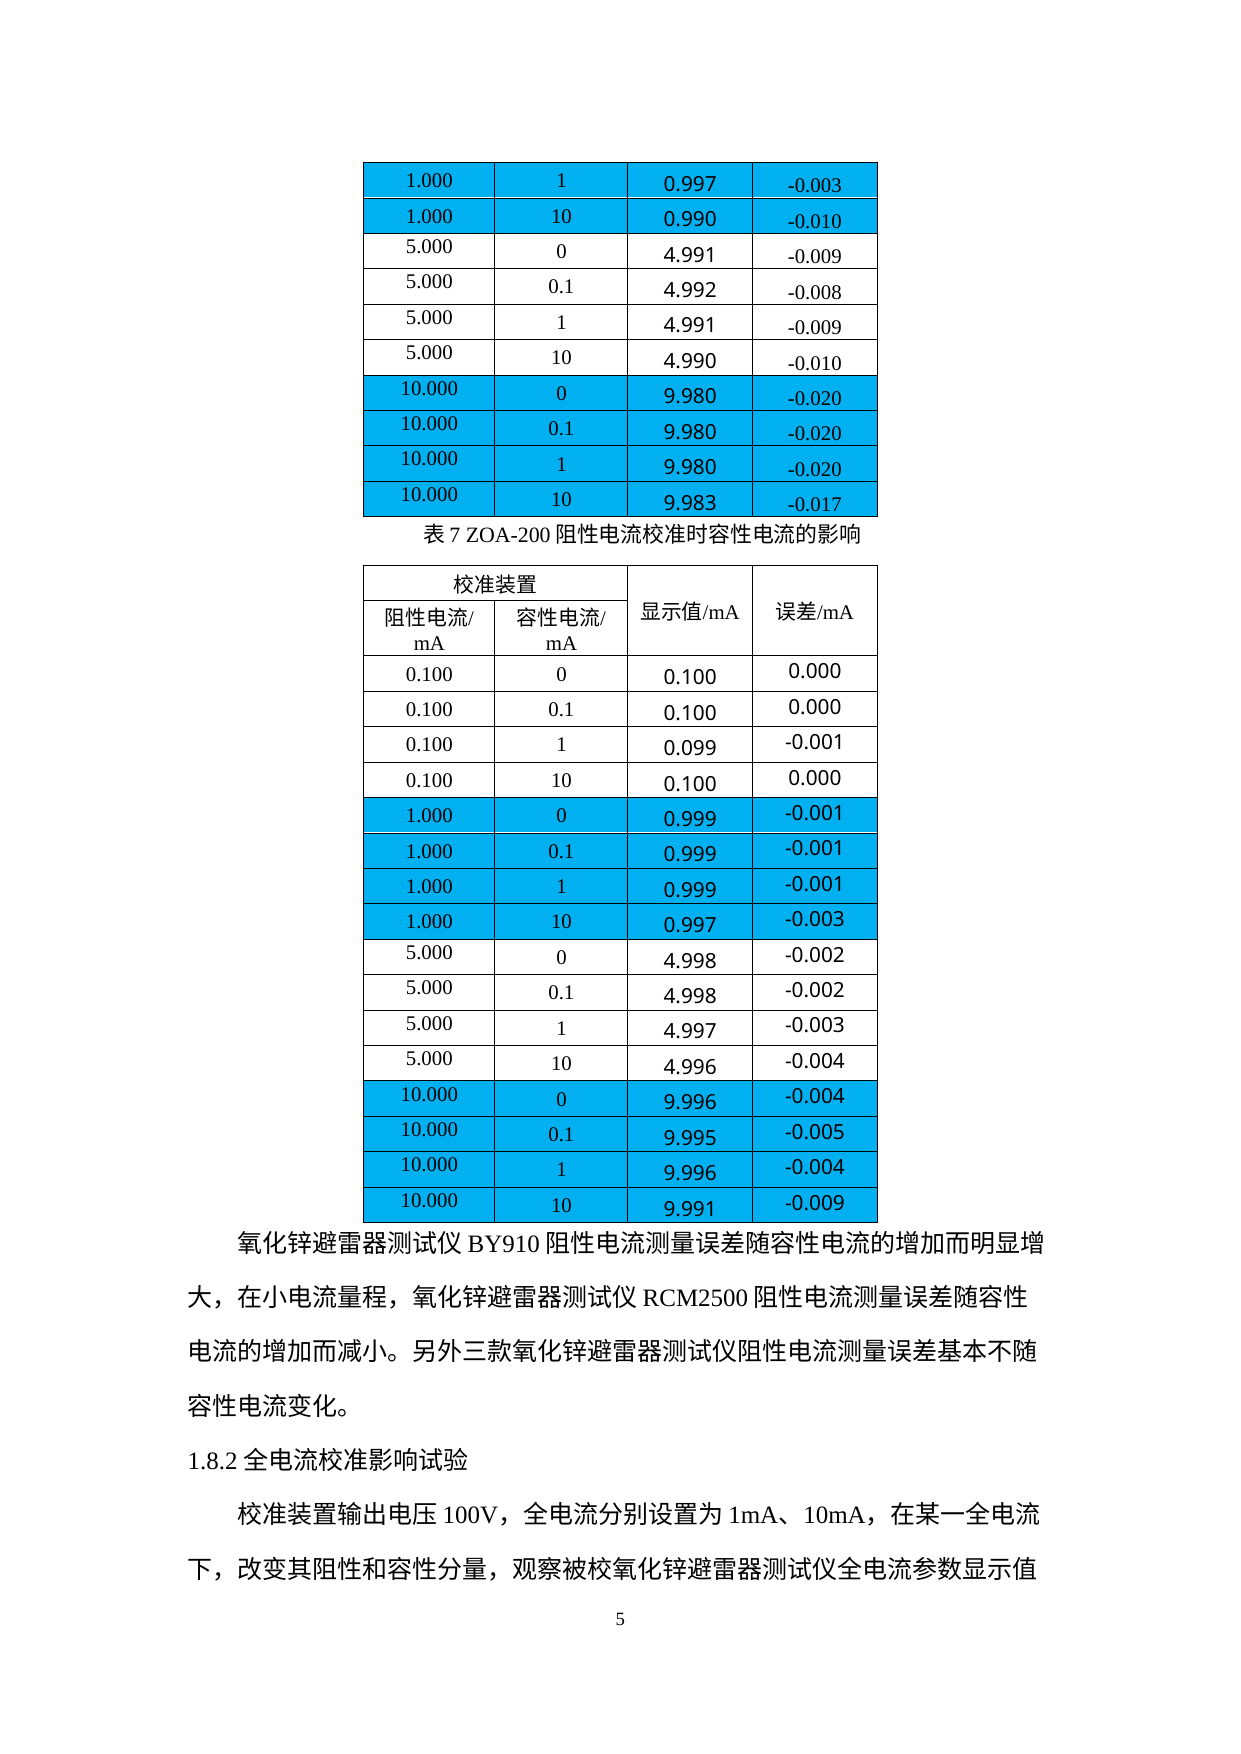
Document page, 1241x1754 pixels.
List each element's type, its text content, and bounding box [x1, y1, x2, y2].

table_cell -0.001 [753, 798, 877, 832]
table_cell -0.001 [753, 869, 877, 903]
table_cell 1 [495, 727, 627, 762]
table_cell 1 [495, 163, 627, 197]
table_cell 9.980 [628, 446, 752, 481]
table_cell 10.000 [364, 1188, 494, 1222]
table_cell 5.000 [364, 1011, 494, 1045]
table_cell -0.009 [753, 1188, 877, 1222]
table_cell 1 [495, 446, 627, 481]
table_cell 0.1 [495, 692, 627, 726]
table_cell -0.001 [753, 834, 877, 868]
table_cell 0.997 [628, 163, 752, 197]
table_cell 0.1 [495, 411, 627, 445]
table_cell -0.020 [753, 411, 877, 445]
table_cell -0.003 [753, 904, 877, 939]
table_cell 4.991 [628, 305, 752, 339]
table_cell 0 [495, 656, 627, 691]
table_cell 0.100 [364, 727, 494, 762]
table_cell 10.000 [364, 482, 494, 516]
table_cell 1 [495, 1152, 627, 1187]
table_cell 阻性电流/mA [364, 601, 494, 655]
table_cell 0 [495, 1081, 627, 1116]
table_cell 5.000 [364, 305, 494, 339]
table_cell 1.000 [364, 798, 494, 832]
table_cell 1 [495, 869, 627, 903]
table_cell -0.004 [753, 1081, 877, 1116]
table_cell 1.000 [364, 163, 494, 197]
table_cell 1.000 [364, 869, 494, 903]
table_cell 10 [495, 199, 627, 233]
table_cell 4.992 [628, 269, 752, 304]
table_cell 0.100 [628, 763, 752, 797]
table_cell -0.017 [753, 482, 877, 516]
table_cell 10.000 [364, 446, 494, 481]
table_cell 1.000 [364, 199, 494, 233]
table_cell 10 [495, 340, 627, 374]
table_cell -0.005 [753, 1117, 877, 1151]
table_cell -0.001 [753, 727, 877, 762]
table_cell 0.100 [364, 692, 494, 726]
table_cell 0.999 [628, 834, 752, 868]
table_cell 0.999 [628, 869, 752, 903]
table_cell 9.996 [628, 1081, 752, 1116]
table_cell 0.000 [753, 656, 877, 691]
table_cell 0.990 [628, 199, 752, 233]
table_cell 9.983 [628, 482, 752, 516]
table_cell 4.991 [628, 234, 752, 268]
table_cell 0.000 [753, 692, 877, 726]
list 氧化锌避雷器测试仪BY910阻性电流测量误差随容性电流的增加而明显增大，在小电流量程，氧化锌避雷器测试仪RCM2500阻性电流测量误差随容性电流的增加而减小。另外三款氧化锌避雷器测试仪阻性电流测量误差基本不随容性电流变化。 [187, 1223, 1053, 1422]
table_cell 4.998 [628, 940, 752, 974]
table_cell 1.000 [364, 834, 494, 868]
table_cell -0.020 [753, 446, 877, 481]
table_cell 0.100 [628, 692, 752, 726]
table_cell 9.980 [628, 411, 752, 445]
table_cell -0.003 [753, 1011, 877, 1045]
table_cell 0.1 [495, 1117, 627, 1151]
table_cell -0.003 [753, 163, 877, 197]
table_cell 0.100 [364, 656, 494, 691]
table_cell 9.991 [628, 1188, 752, 1222]
table_cell 5.000 [364, 1046, 494, 1080]
table_cell 10.000 [364, 1117, 494, 1151]
table_cell 5.000 [364, 269, 494, 304]
table_cell 0.099 [628, 727, 752, 762]
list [187, 1495, 1053, 1586]
table_header 显示值/mA [628, 566, 752, 655]
table_cell -0.009 [753, 234, 877, 268]
table_cell -0.008 [753, 269, 877, 304]
table_cell -0.020 [753, 376, 877, 410]
table_header 误差/mA [753, 566, 877, 655]
table_cell 4.997 [628, 1011, 752, 1045]
table_cell 10 [495, 904, 627, 939]
table_cell 0.999 [628, 798, 752, 832]
table_cell -0.002 [753, 975, 877, 1009]
table_cell 0 [495, 798, 627, 832]
table_cell 1.000 [364, 904, 494, 939]
table_cell 5.000 [364, 940, 494, 974]
table_cell -0.009 [753, 305, 877, 339]
table_cell 0.100 [364, 763, 494, 797]
table_cell 9.996 [628, 1152, 752, 1187]
table_cell 10.000 [364, 1152, 494, 1187]
table_cell 4.998 [628, 975, 752, 1009]
table_header 校准装置 [364, 566, 627, 600]
table_cell 5.000 [364, 234, 494, 268]
table_cell -0.010 [753, 199, 877, 233]
table_cell 0.1 [495, 834, 627, 868]
table_cell 0.100 [628, 656, 752, 691]
table_cell 0 [495, 234, 627, 268]
table_cell -0.004 [753, 1152, 877, 1187]
table_cell 1 [495, 305, 627, 339]
table_cell 容性电流/mA [495, 601, 627, 655]
table_cell 5.000 [364, 975, 494, 1009]
list 表7 ZOA-200阻性电流校准时容性电流的影响 [187, 517, 1053, 549]
table_cell 5.000 [364, 340, 494, 374]
table_cell 9.980 [628, 376, 752, 410]
table_cell 0.997 [628, 904, 752, 939]
table_cell -0.010 [753, 340, 877, 374]
table_cell -0.002 [753, 940, 877, 974]
table_cell 9.995 [628, 1117, 752, 1151]
table_cell 10 [495, 482, 627, 516]
table_cell 10.000 [364, 376, 494, 410]
table_cell 0.1 [495, 269, 627, 304]
table_cell 4.996 [628, 1046, 752, 1080]
table_cell 0 [495, 376, 627, 410]
table_cell 10 [495, 1188, 627, 1222]
table_cell 0.000 [753, 763, 877, 797]
table_cell -0.004 [753, 1046, 877, 1080]
table_cell 10 [495, 1046, 627, 1080]
table_cell 10.000 [364, 1081, 494, 1116]
table_cell 0.1 [495, 975, 627, 1009]
table_cell 4.990 [628, 340, 752, 374]
table_cell 10 [495, 763, 627, 797]
table_cell 10.000 [364, 411, 494, 445]
table_cell 1 [495, 1011, 627, 1045]
list 1.8.2 全电流校准影响试验 [187, 1441, 1053, 1477]
table_cell 0 [495, 940, 627, 974]
